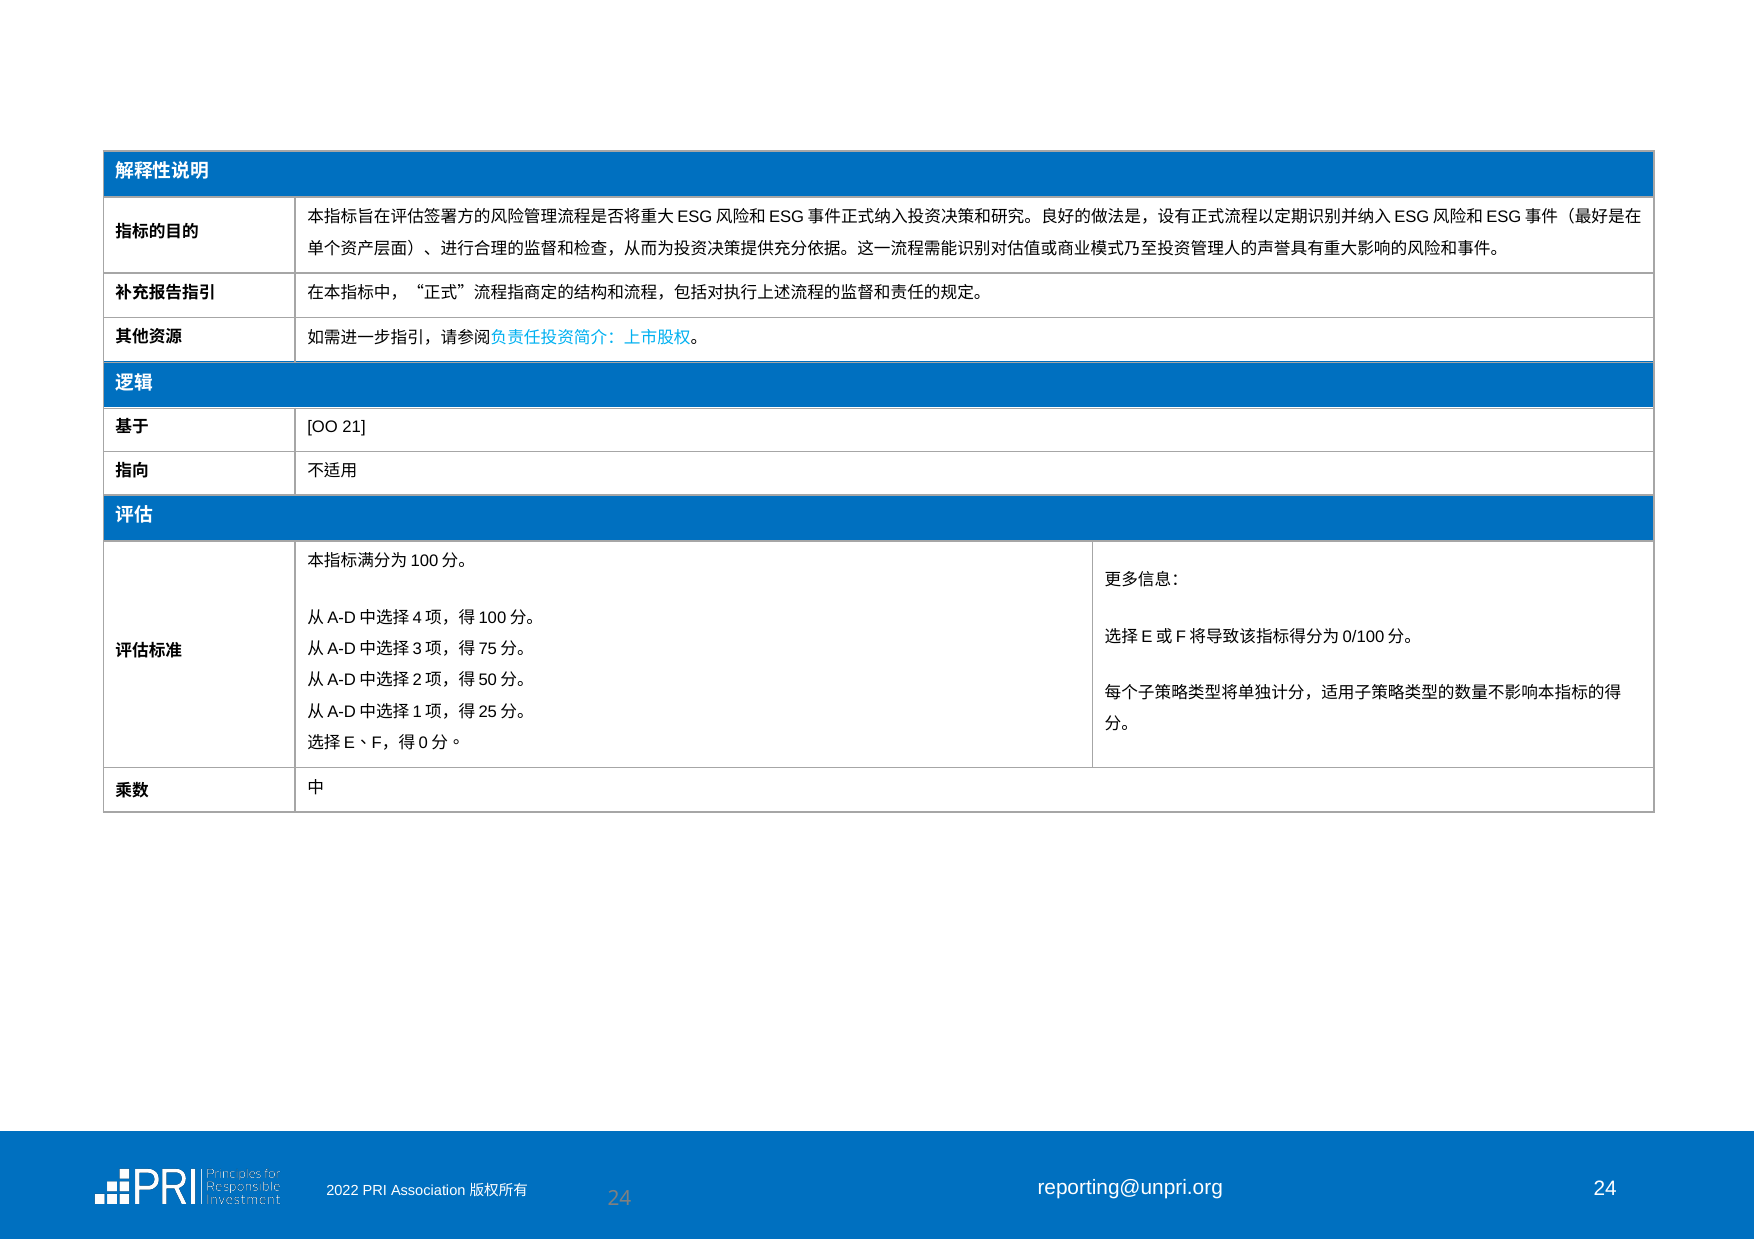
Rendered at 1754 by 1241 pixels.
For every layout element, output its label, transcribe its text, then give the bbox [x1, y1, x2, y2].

table_cell 更多信息： 选择E或F将导致该指标得分为0/100分。 每个子策略类型将单独计分，适用子策略类型的数量不影响本指标的得分。 [1093, 542, 1653, 766]
table_cell 指向 [104, 452, 294, 494]
table_header 解释性说明 [104, 152, 1653, 196]
table_cell 在本指标中，“正式”流程指商定的结构和流程，包括对执行上述流程的监督和责任的规定。 [296, 274, 1653, 317]
table_cell 本指标满分为100分。 从A-D中选择4项，得100分。 从A-D中选择3项，得75分。 从A-D中选择2项，得50分。 从A-D中选择1项，得25分。 选择E、F，得0分。 [296, 542, 1092, 766]
table_cell 逻辑 [104, 363, 1653, 407]
table_cell 补充报告指引 [104, 274, 294, 317]
table_cell [OO 21] [296, 409, 1653, 451]
picture [92, 1166, 282, 1207]
table_cell 中 [296, 768, 1653, 811]
table_cell 评估标准 [104, 542, 294, 766]
table_cell 本指标旨在评估签署方的风险管理流程是否将重大ESG风险和ESG事件正式纳入投资决策和研究。良好的做法是，设有正式流程以定期识别并纳入ESG风险和ESG事件（最好是在单个资产层面）、进行合理的监督和检查，从而为投资决策提供充分依据。这一流程需能识别对估值或商业模式乃至投资管理人的声誉具有重大影响的风险和事件。 [296, 198, 1653, 272]
table_cell 其他资源 [104, 318, 294, 361]
table_cell 如需进一步指引，请参阅负责任投资简介：上市股权。 [296, 318, 1653, 361]
table_cell 基于 [104, 409, 294, 451]
table_cell 指标的目的 [104, 198, 294, 272]
table_cell 评估 [104, 496, 1653, 540]
picture [510, 336, 521, 341]
table_cell 不适用 [296, 452, 1653, 494]
table_cell 乘数 [104, 768, 294, 811]
